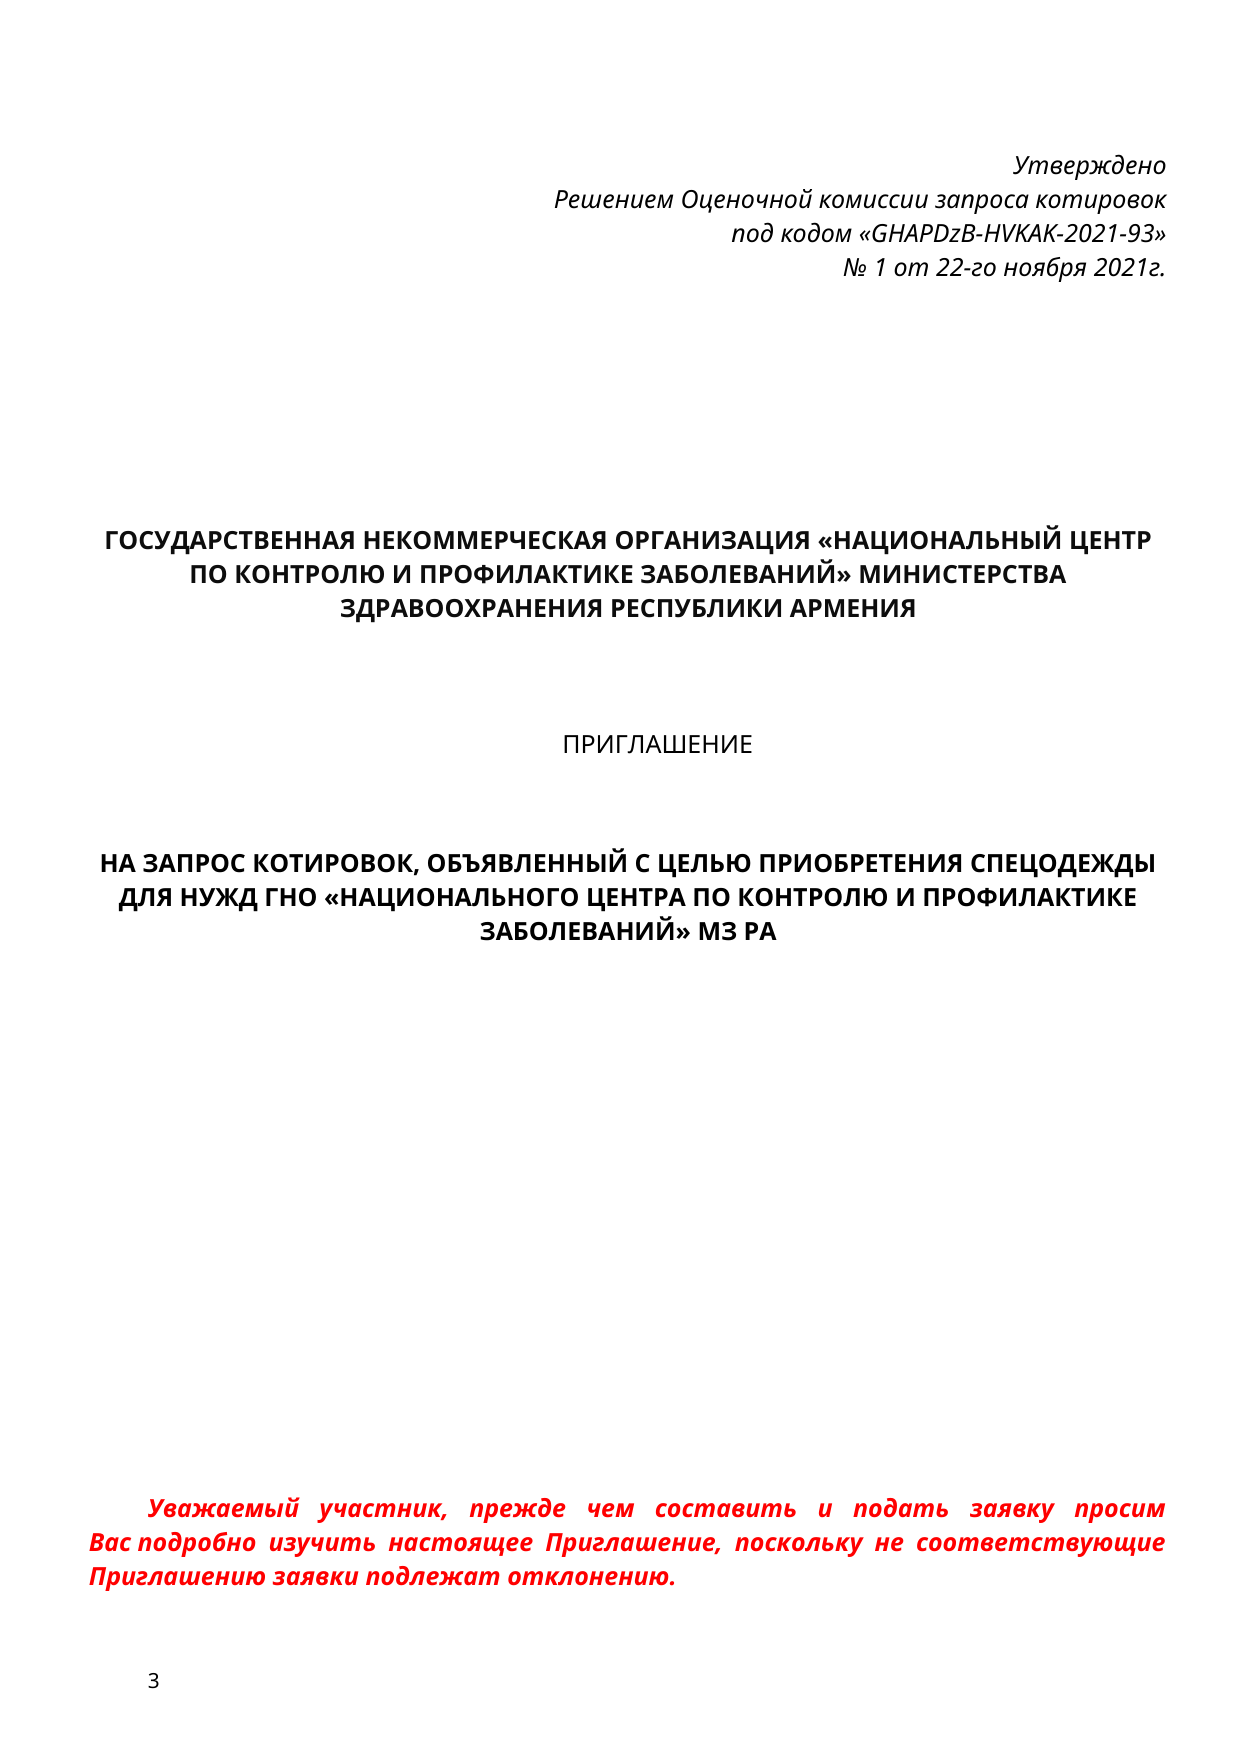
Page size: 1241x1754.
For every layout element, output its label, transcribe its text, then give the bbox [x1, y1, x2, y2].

text ПРИГЛАШЕНИЕ [89, 727, 1167, 761]
text ГОСУДАРСТВЕННАЯ НЕКОММЕРЧЕСКАЯ ОРГАНИЗАЦИЯ «НАЦИОНАЛЬНЫЙ ЦЕНТР ПО КОНТРОЛЮ И ПРОФИЛАКТИКЕ ЗАБОЛЕВАНИЙ» МИНИСТЕРСТВА ЗДРАВООХРАНЕНИЯ РЕСПУБЛИКИ АРМЕНИЯ [89, 522, 1167, 624]
text НА ЗАПРОС КОТИРОВОК, ОБЪЯВЛЕННЫЙ С ЦЕЛЬЮ ПРИОБРЕТЕНИЯ СПЕЦОДЕЖДЫ ДЛЯ НУЖД ГНО «НАЦИОНАЛЬНОГО ЦЕНТРА ПО КОНТРОЛЮ И ПРОФИЛАКТИКЕ ЗАБОЛЕВАНИЙ» МЗ РА [89, 846, 1167, 948]
text Решением Оценочной комиссии запроса котировок под кодом «GHAPDzB-HVKAK-2021-93» № 1 от 22-го ноября 2021г. [89, 182, 1167, 284]
text Утверждено [89, 148, 1167, 182]
text Уважаемый участник, прежде чем составить и подать заявку просим Вас подробно изучить настоящее Приглашение, поскольку не соответствующие Приглашению заявки подлежат отклонению. [89, 1491, 1167, 1593]
